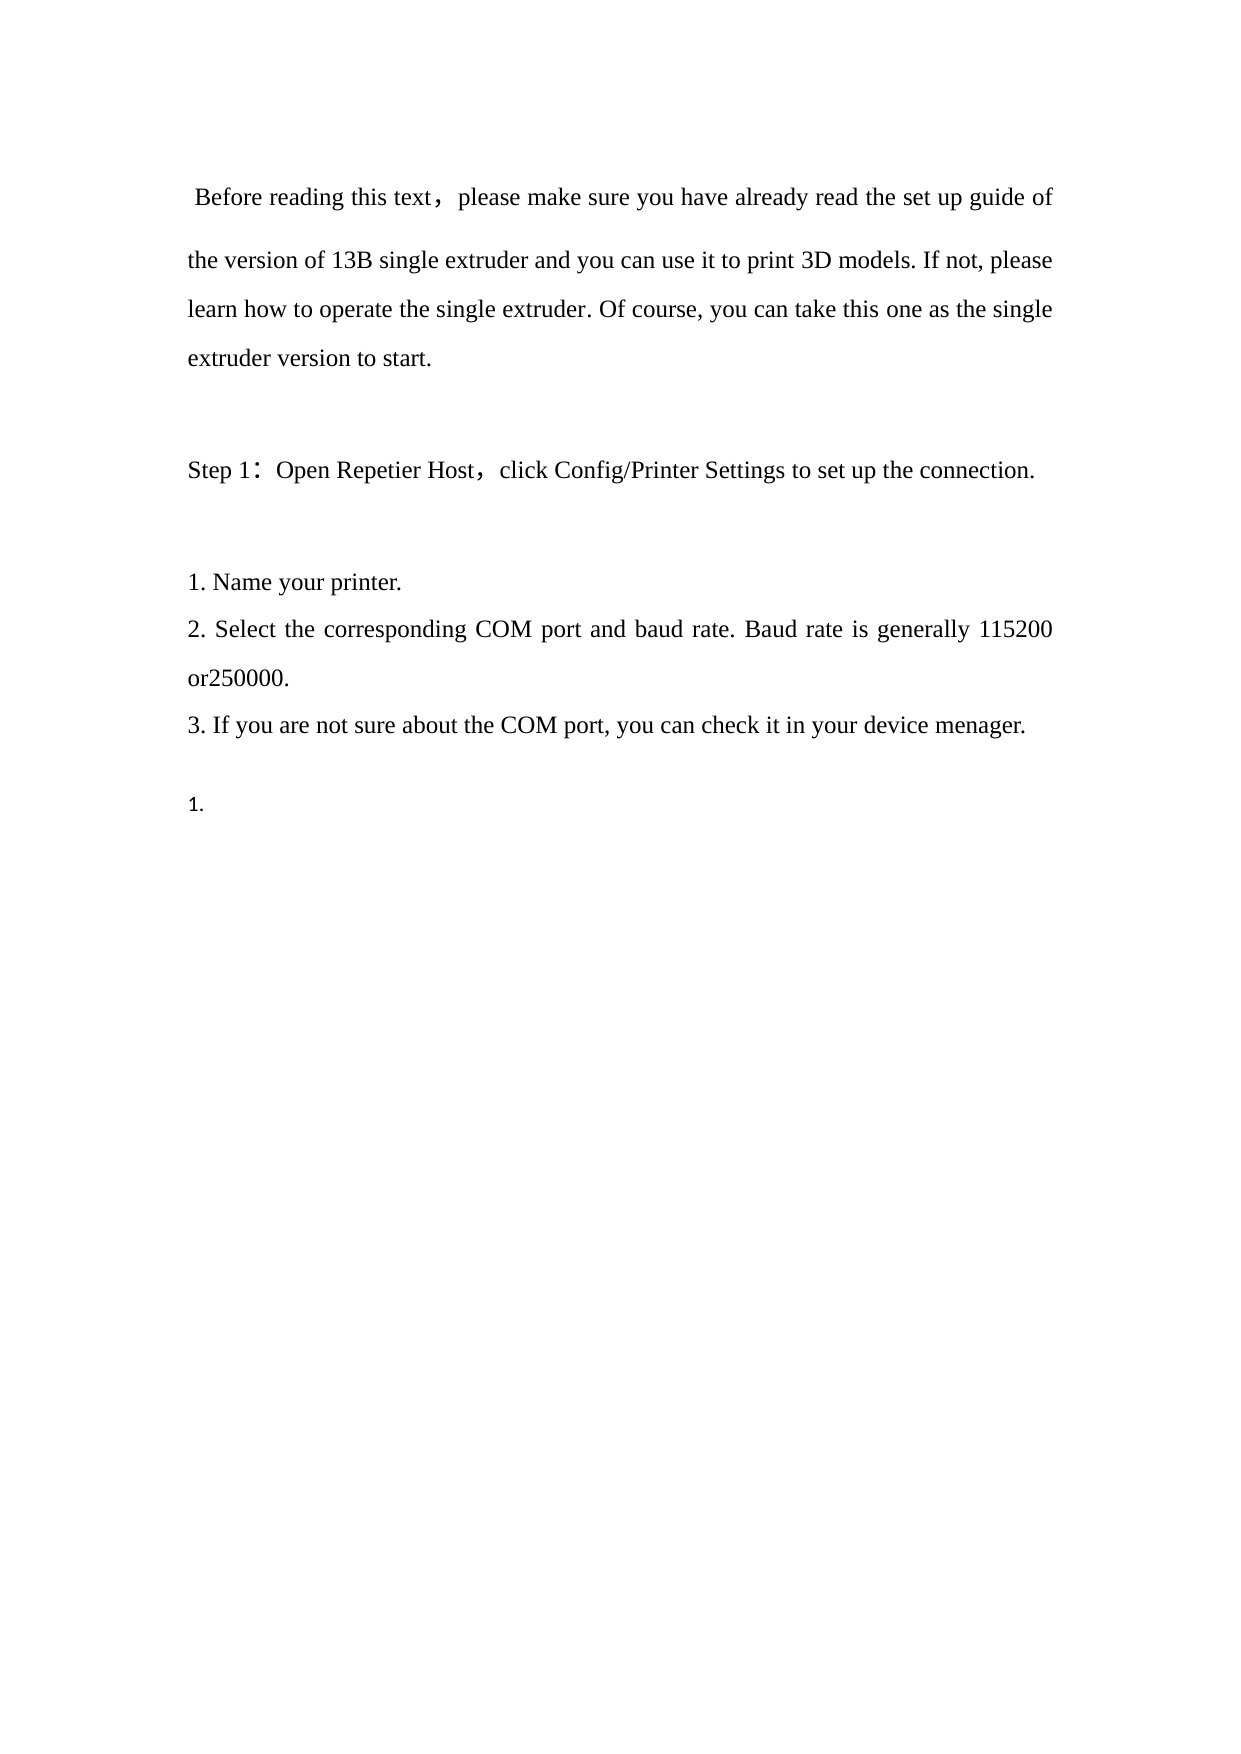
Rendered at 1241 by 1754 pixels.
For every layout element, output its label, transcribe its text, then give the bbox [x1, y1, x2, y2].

text Step 1：Open Repetier Host，click Config/Printer Settings to set up the connection. [187, 435, 1053, 500]
text Before reading this text，please make sure you have already read the set up guide of the version of 13B single extruder and you can use it to print 3D models. If not, please learn how to operate the single extruder. Of course, you can take this one as the single extruder version to start. [187, 162, 1053, 373]
text 1. Name your printer. [187, 565, 1053, 598]
text 2. Select the corresponding COM port and baud rate. Baud rate is generally 115200 or250000. [187, 612, 1053, 693]
text 3. If you are not sure about the COM port, you can check it in your device menager. [187, 708, 1053, 740]
